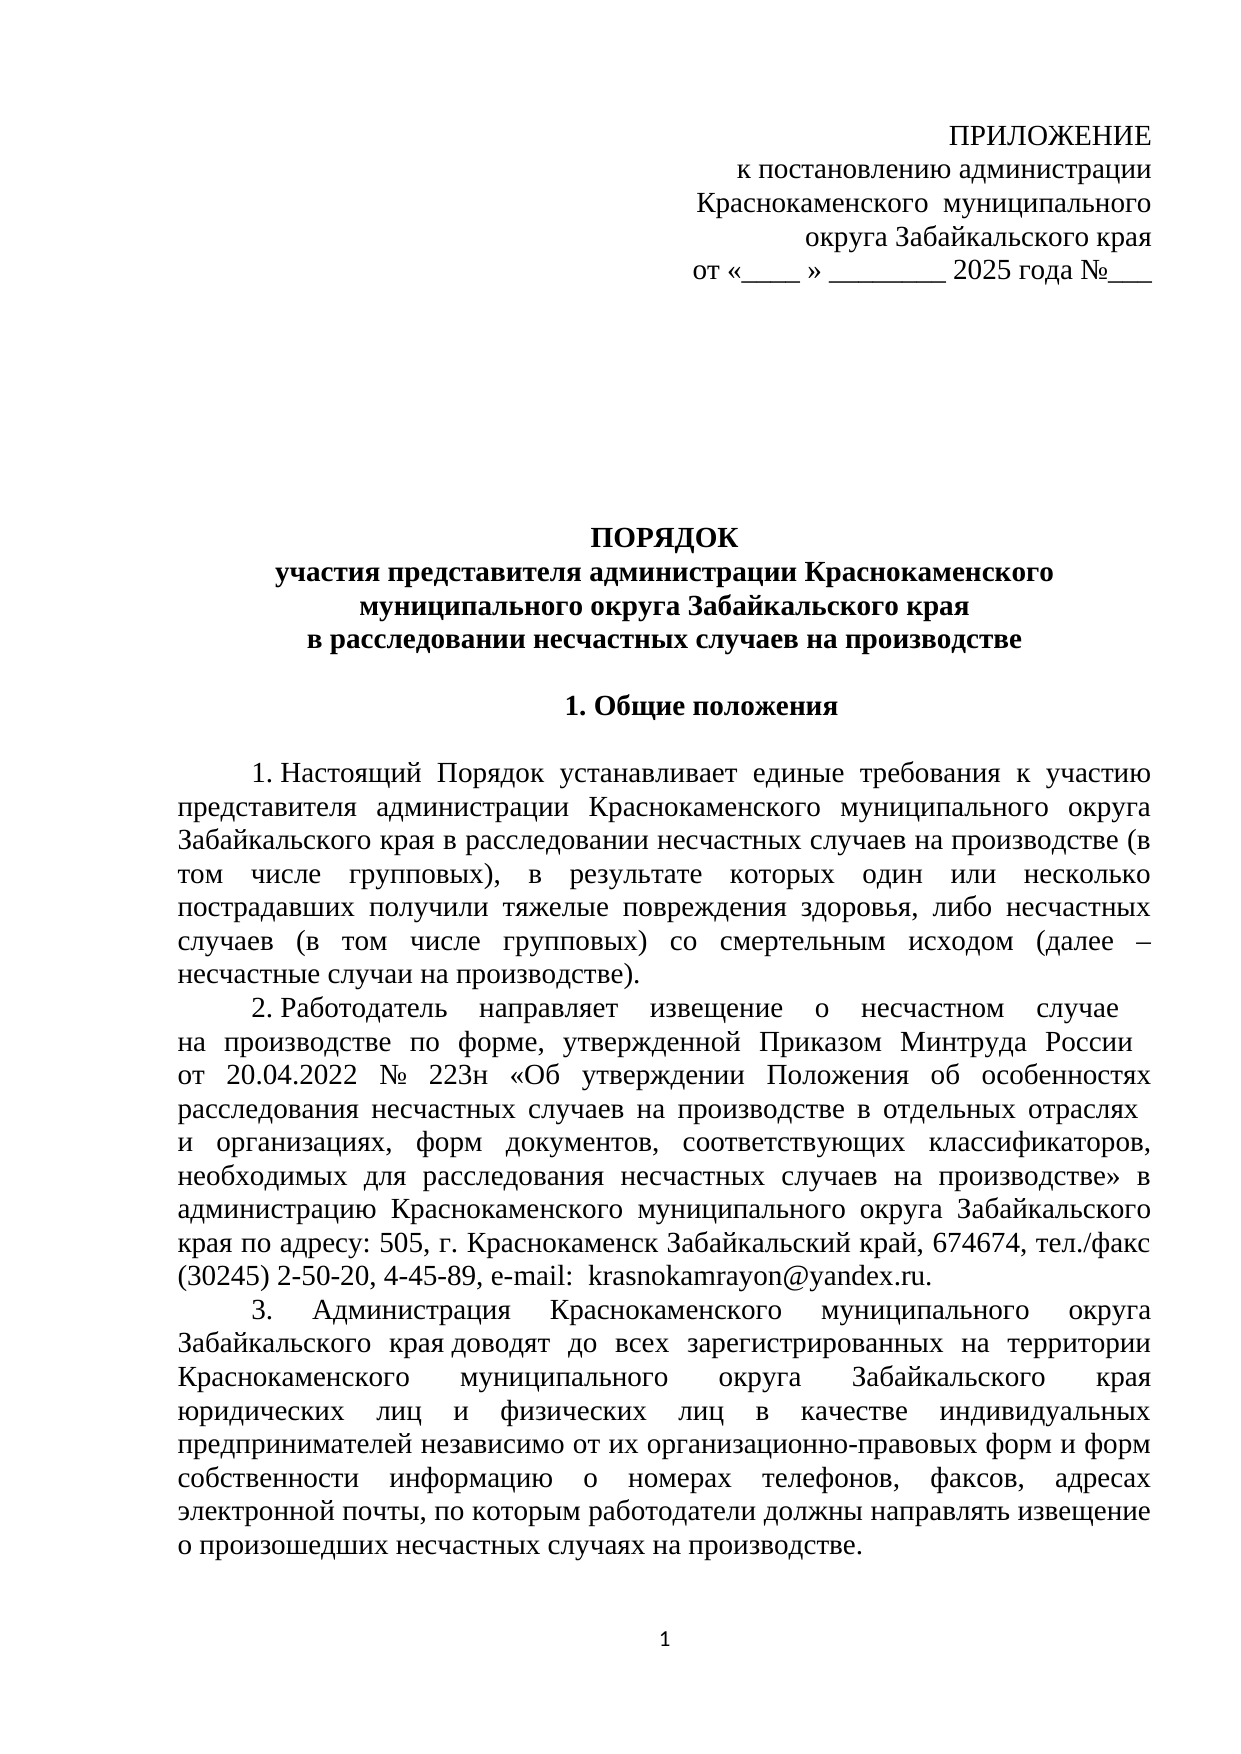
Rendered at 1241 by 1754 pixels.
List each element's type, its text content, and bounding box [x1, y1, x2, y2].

text от «____ » ________ 2025 года №___ [177, 252, 1152, 286]
text ПРИЛОЖЕНИЕ [709, 118, 1152, 152]
text 1. Настоящий Порядок устанавливает единые требования к участию представителя администрации Краснокаменского муниципального округа Забайкальского края в расследовании несчастных случаев на производстве (в том числе групповых), в результате которых один или несколько пострадавших получили тяжелые повреждения здоровья, либо несчастных случаев (в том числе групповых) со смертельным исходом (далее – несчастные случаи на производстве). [177, 755, 1152, 990]
text 2. Работодатель направляет извещение о несчастном случае на производстве по форме, утвержденной Приказом Минтруда России от 20.04.2022 № 223н «Об утверждении Положения об особенностях расследования несчастных случаев на производстве в отдельных отраслях и организациях, форм документов, соответствующих классификаторов, необходимых для расследования несчастных случаев на производстве» в администрацию Краснокаменского муниципального округа Забайкальского края по адресу: 505, г. Краснокаменск Забайкальский край, 674674, тел./факс (30245) 2-50-20, 4-45-89, е-mail: krasnokamrayon@yandex.ru. [177, 990, 1152, 1292]
text в расследовании несчастных случаев на производстве [177, 621, 1152, 655]
text Краснокаменского муниципального [177, 185, 1152, 219]
text ПОРЯДОК [177, 521, 1152, 554]
text участия представителя администрации Краснокаменского муниципального округа Забайкальского края [177, 554, 1152, 621]
text к постановлению администрации [709, 152, 1152, 185]
text 3. Администрация Краснокаменского муниципального округа Забайкальского края доводят до всех зарегистрированных на территории Краснокаменского муниципального округа Забайкальского края юридических лиц и физических лиц в качестве индивидуальных предпринимателей независимо от их организационно-правовых форм и форм собственности информацию о номерах телефонов, факсов, адресах электронной почты, по которым работодатели должны направлять извещение о произошедших несчастных случаях на производстве. [177, 1292, 1152, 1560]
text округа Забайкальского края [177, 219, 1152, 252]
text 1. Общие положения [177, 688, 1152, 722]
